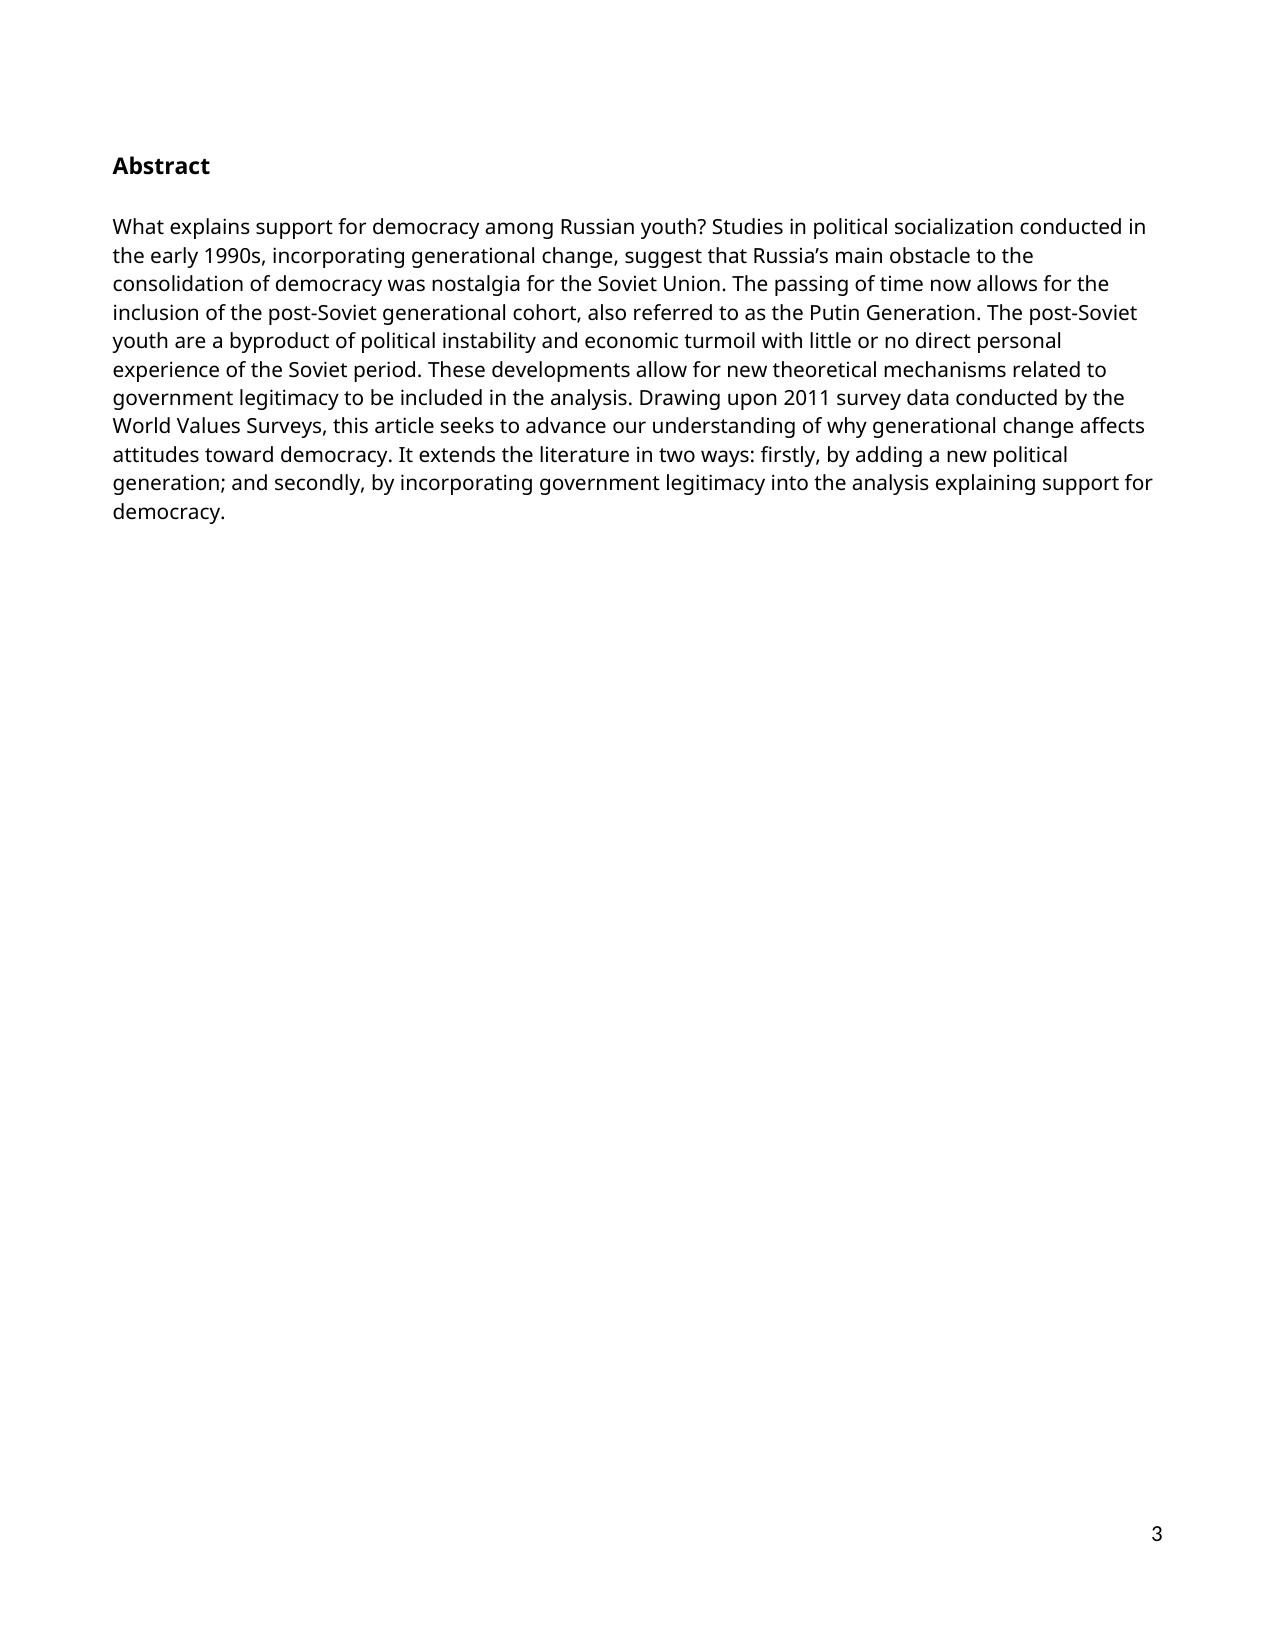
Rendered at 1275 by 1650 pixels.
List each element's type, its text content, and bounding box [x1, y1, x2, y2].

text What explains support for democracy among Russian youth? Studies in political socialization conducted in the early 1990s, incorporating generational change, suggest that Russia’s main obstacle to the consolidation of democracy was nostalgia for the Soviet Union. The passing of time now allows for the inclusion of the post-Soviet generational cohort, also referred to as the Putin Generation. The post-Soviet youth are a byproduct of political instability and economic turmoil with little or no direct personal experience of the Soviet period. These developments allow for new theoretical mechanisms related to government legitimacy to be included in the analysis. Drawing upon 2011 survey data conducted by the World Values Surveys, this article seeks to advance our understanding of why generational change affects attitudes toward democracy. It extends the literature in two ways: firstly, by adding a new political generation; and secondly, by incorporating government legitimacy into the analysis explaining support for democracy. [112, 212, 1162, 525]
text Abstract [112, 150, 1162, 181]
